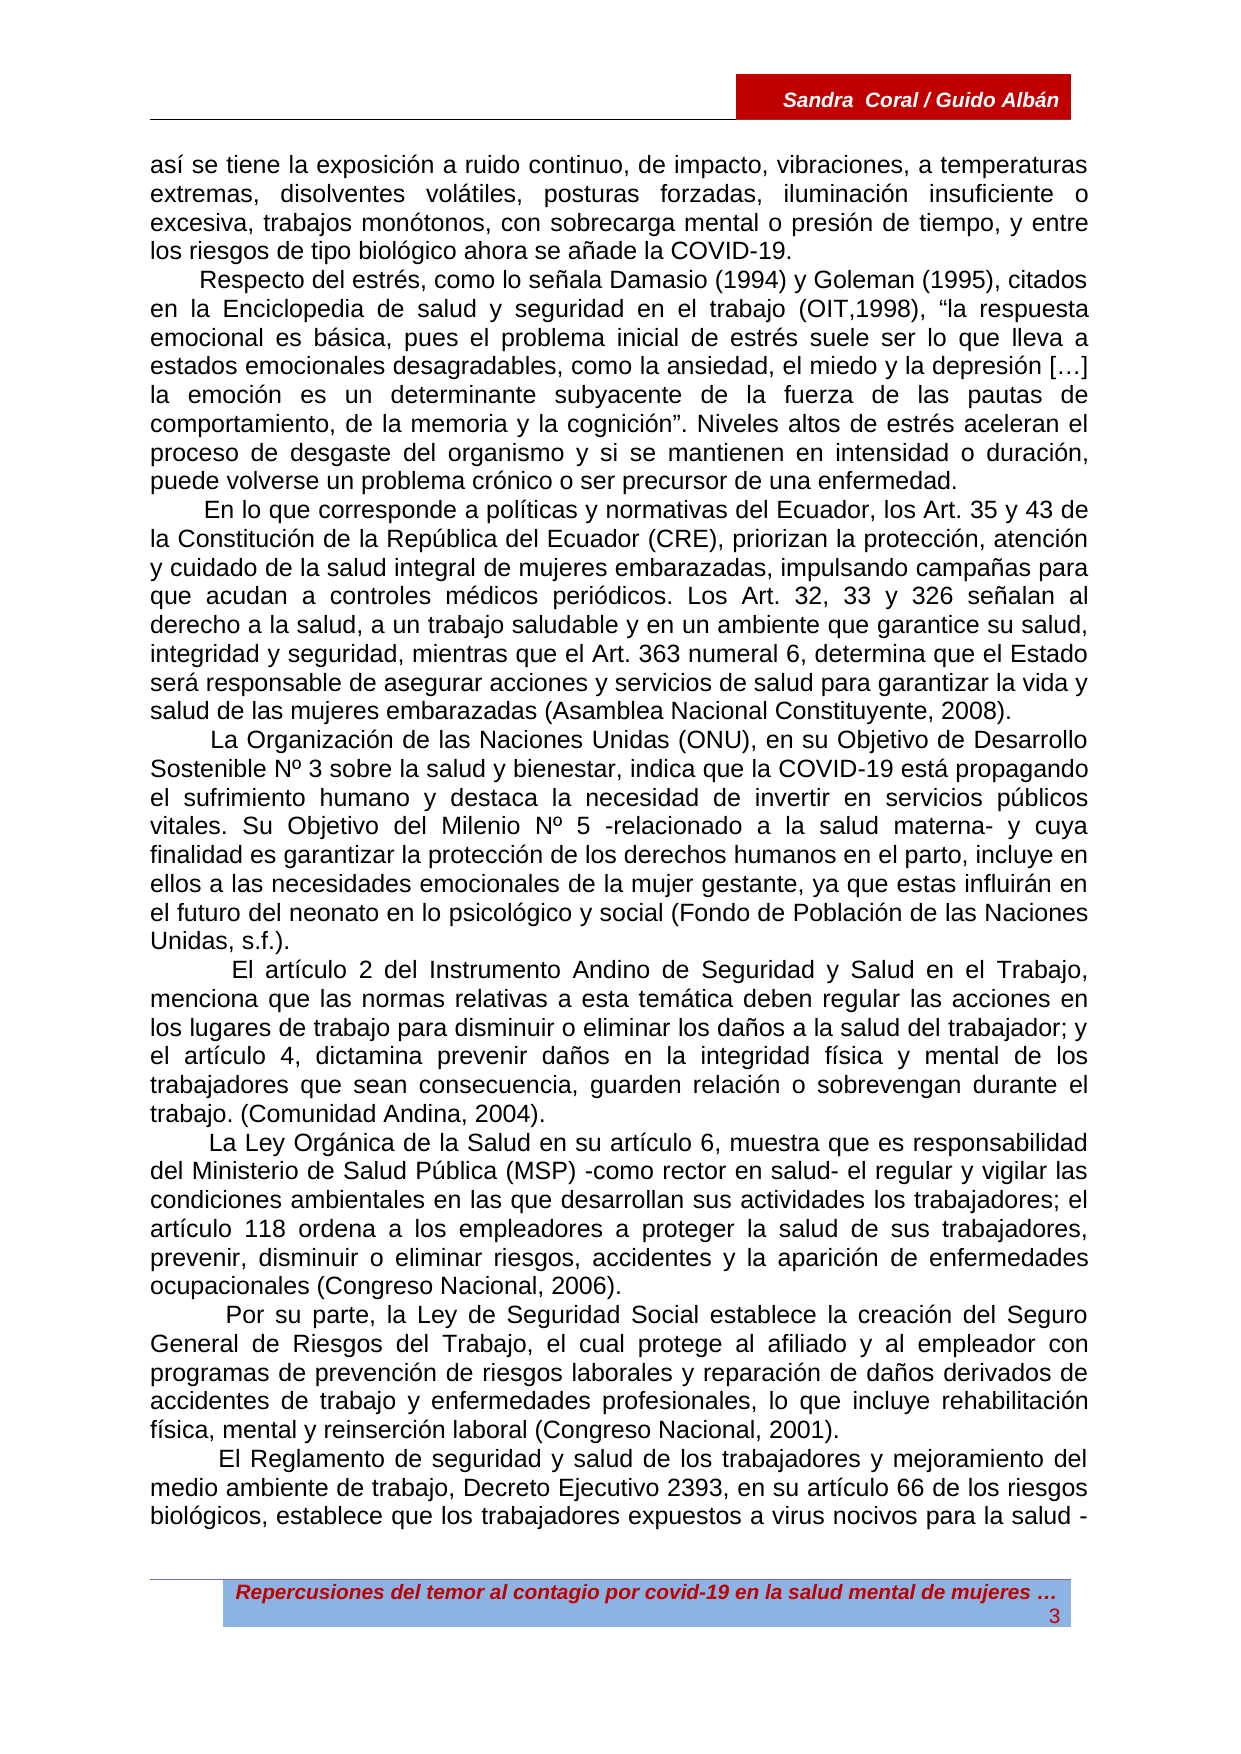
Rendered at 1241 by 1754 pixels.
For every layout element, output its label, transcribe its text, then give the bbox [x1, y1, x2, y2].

text Por su parte, la Ley de Seguridad Social establece la creación del Seguro General de Riesgos del Trabajo, el cual protege al afiliado y al empleador con programas de prevención de riesgos laborales y reparación de daños derivados de accidentes de trabajo y enfermedades profesionales, lo que incluye rehabilitación física, mental y reinserción laboral (Congreso Nacional, 2001). [150, 1300, 1090, 1444]
text Respecto del estrés, como lo señala Damasio (1994) y Goleman (1995), citados en la Enciclopedia de salud y seguridad en el trabajo (OIT,1998), “la respuesta emocional es básica, pues el problema inicial de estrés suele ser lo que lleva a estados emocionales desagradables, como la ansiedad, el miedo y la depresión […] la emoción es un determinante subyacente de la fuerza de las pautas de comportamiento, de la memoria y la cognición”. Niveles altos de estrés aceleran el proceso de desgaste del organismo y si se mantienen en intensidad o duración, puede volverse un problema crónico o ser precursor de una enfermedad. [150, 265, 1090, 495]
text El artículo 2 del Instrumento Andino de Seguridad y Salud en el Trabajo, menciona que las normas relativas a esta temática deben regular las acciones en los lugares de trabajo para disminuir o eliminar los daños a la salud del trabajador; y el artículo 4, dictamina prevenir daños en la integridad física y mental de los trabajadores que sean consecuencia, guarden relación o sobrevengan durante el trabajo. (Comunidad Andina, 2004). [150, 955, 1090, 1127]
text En lo que corresponde a políticas y normativas del Ecuador, los Art. 35 y 43 de la Constitución de la República del Ecuador (CRE), priorizan la protección, atención y cuidado de la salud integral de mujeres embarazadas, impulsando campañas para que acudan a controles médicos periódicos. Los Art. 32, 33 y 326 señalan al derecho a la salud, a un trabajo saludable y en un ambiente que garantice su salud, integridad y seguridad, mientras que el Art. 363 numeral 6, determina que el Estado será responsable de asegurar acciones y servicios de salud para garantizar la vida y salud de las mujeres embarazadas (Asamblea Nacional Constituyente, 2008). [150, 495, 1090, 725]
text La Ley Orgánica de la Salud en su artículo 6, muestra que es responsabilidad del Ministerio de Salud Pública (MSP) -como rector en salud- el regular y vigilar las condiciones ambientales en las que desarrollan sus actividades los trabajadores; el artículo 118 ordena a los empleadores a proteger la salud de sus trabajadores, prevenir, disminuir o eliminar riesgos, accidentes y la aparición de enfermedades ocupacionales (Congreso Nacional, 2006). [150, 1127, 1090, 1300]
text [150, 1444, 1090, 1530]
text La Organización de las Naciones Unidas (ONU), en su Objetivo de Desarrollo Sostenible Nº 3 sobre la salud y bienestar, indica que la COVID-19 está propagando el sufrimiento humano y destaca la necesidad de invertir en servicios públicos vitales. Su Objetivo del Milenio Nº 5 -relacionado a la salud materna- y cuya finalidad es garantizar la protección de los derechos humanos en el parto, incluye en ellos a las necesidades emocionales de la mujer gestante, ya que estas influirán en el futuro del neonato en lo psicológico y social (Fondo de Población de las Naciones Unidas, s.f.). [150, 725, 1090, 955]
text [150, 150, 1090, 265]
